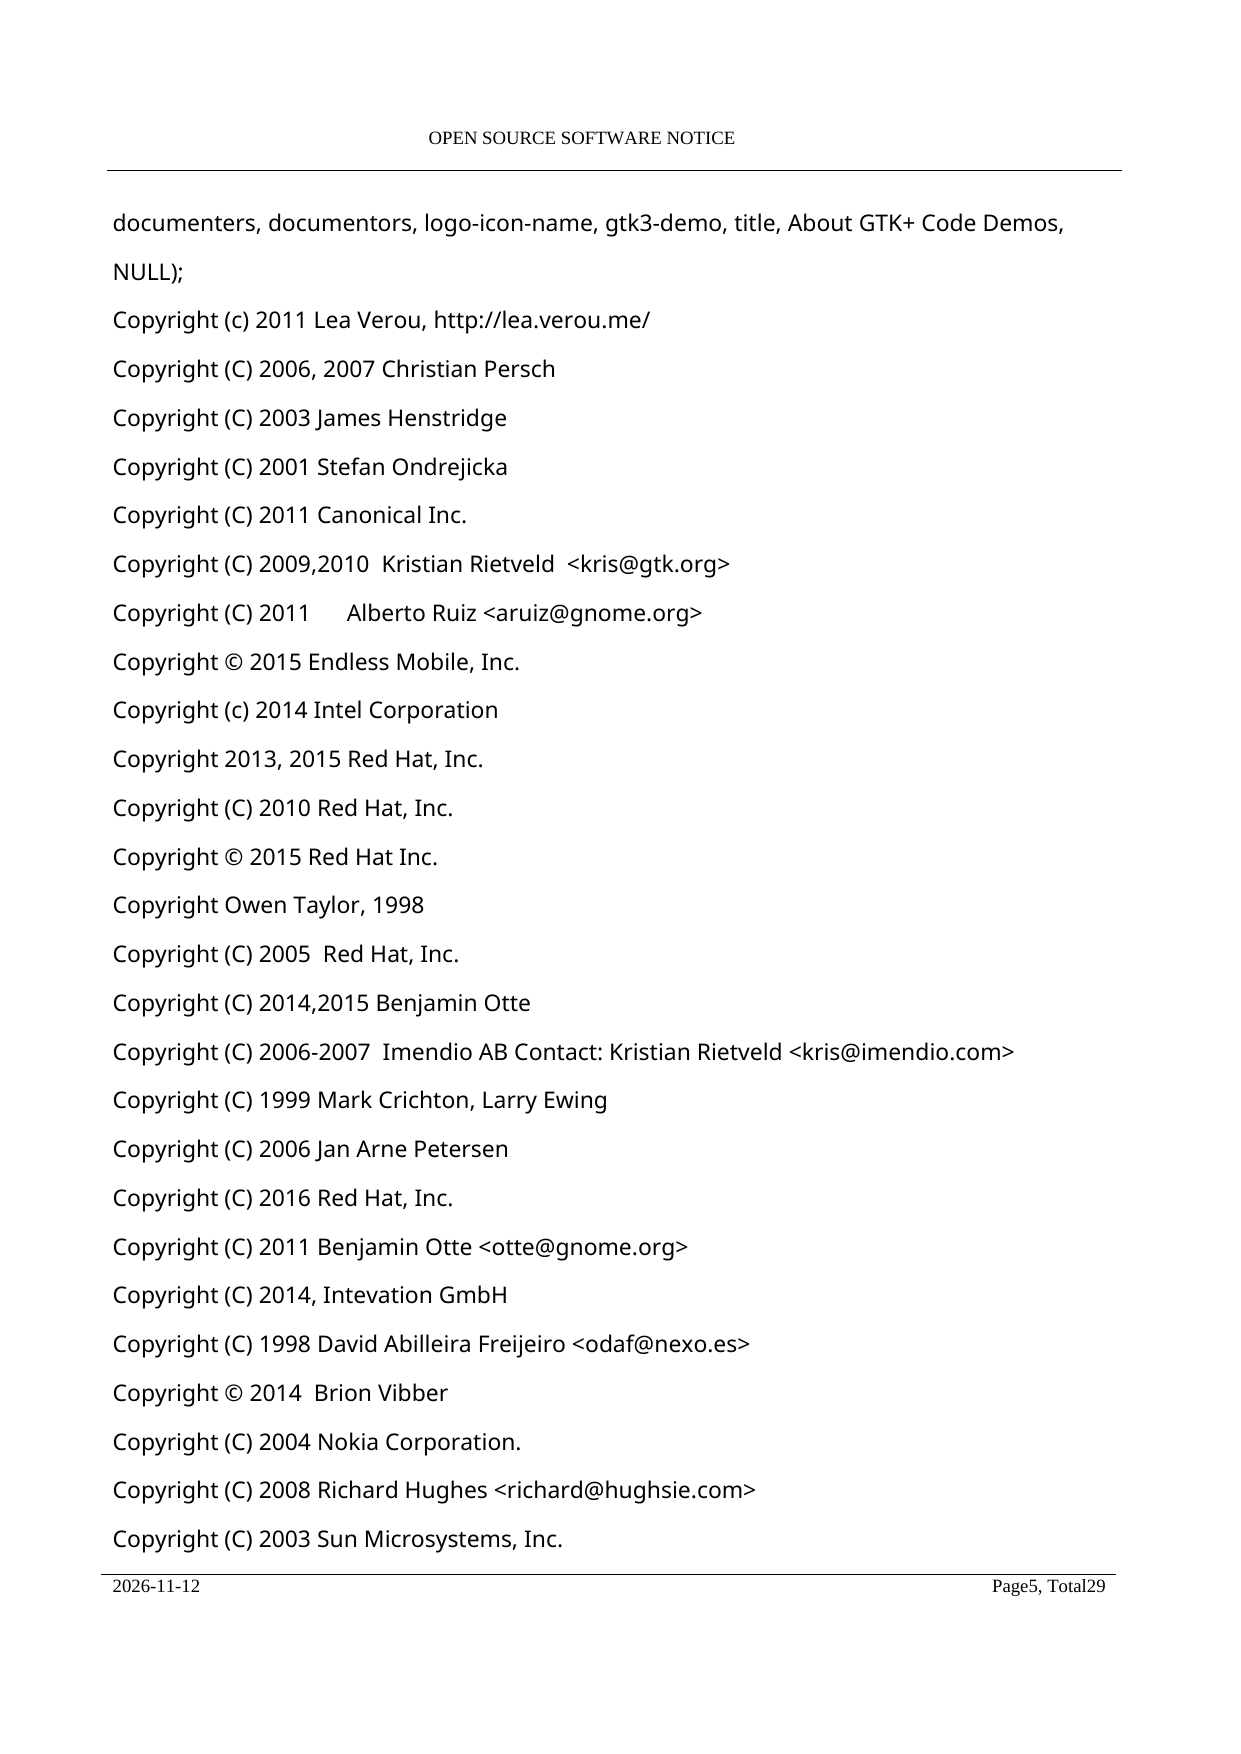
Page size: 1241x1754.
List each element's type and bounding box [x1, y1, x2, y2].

text [112, 206, 1128, 1555]
